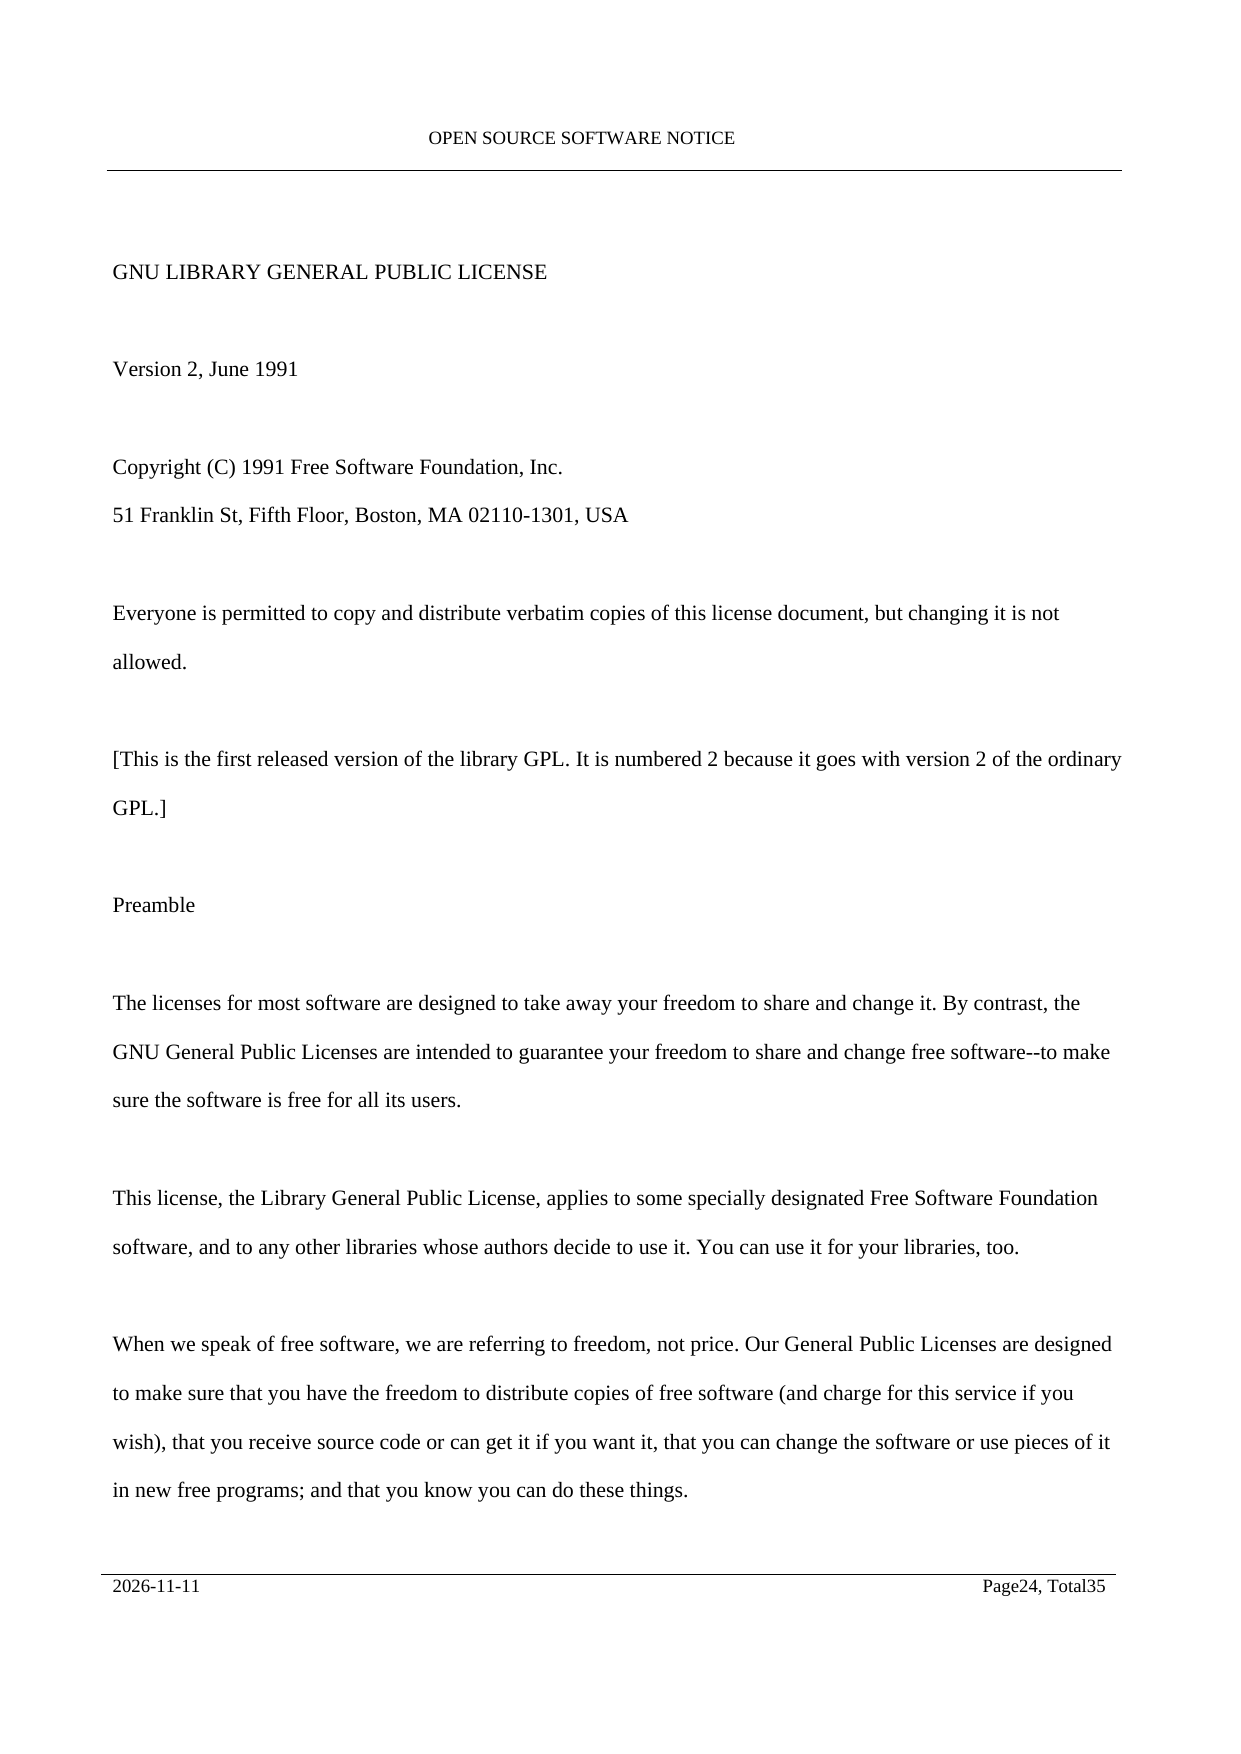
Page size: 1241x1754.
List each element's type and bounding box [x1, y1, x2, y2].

text [112, 206, 1128, 1506]
